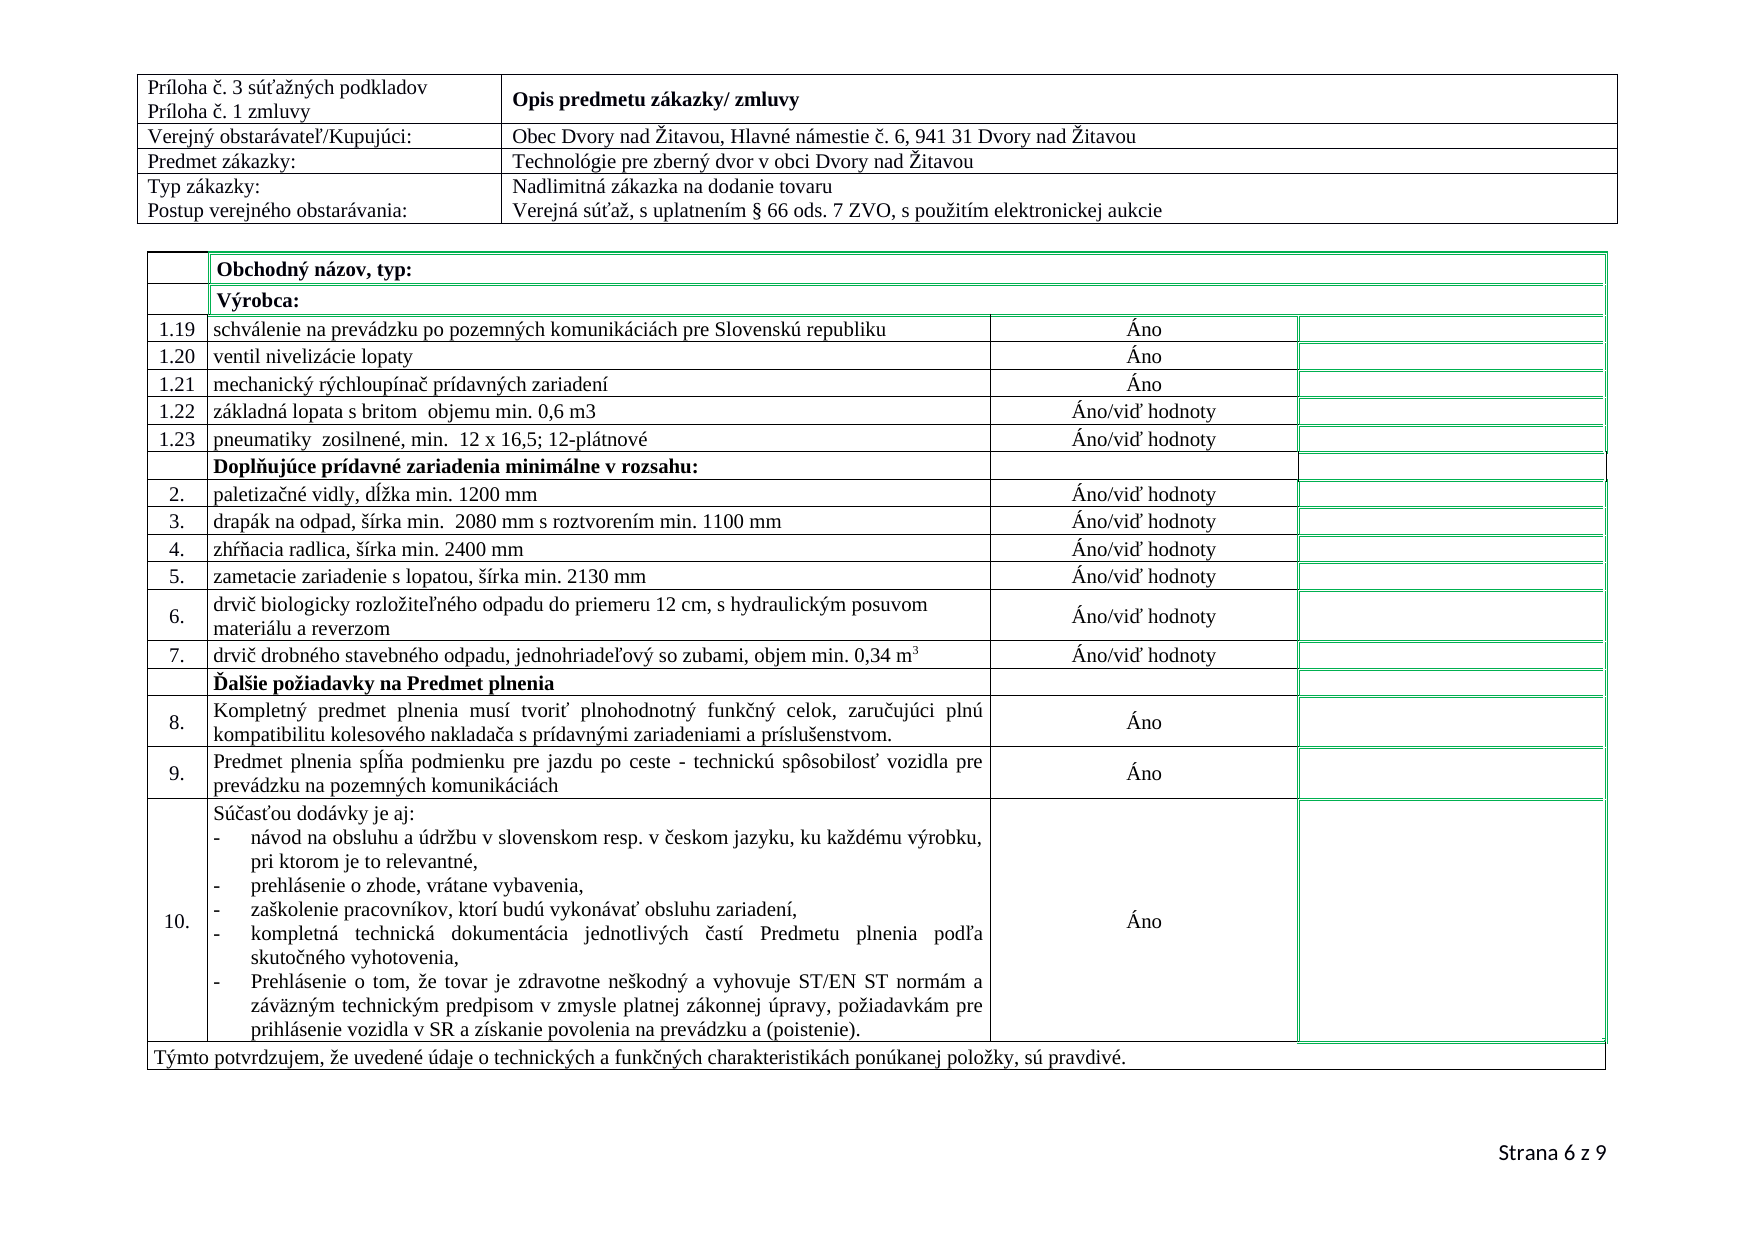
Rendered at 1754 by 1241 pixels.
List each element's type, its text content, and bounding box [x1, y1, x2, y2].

table_cell 1.20 [148, 342, 207, 369]
table_cell Áno [991, 342, 1297, 369]
table_cell paletizačné vidly, dĺžka min. 1200 mm [208, 480, 990, 506]
table_cell ventil nivelizácie lopaty [208, 342, 990, 369]
table_cell [148, 669, 207, 695]
table_cell [1300, 798, 1605, 1041]
table_cell mechanický rýchloupínač prídavných zariadení [208, 370, 990, 396]
table_cell Predmet plnenia spĺňa podmienku pre jazdu po ceste - technickú spôsobilosť vozidla pre prevádzku na pozemných komunikáciách [208, 747, 990, 797]
table_cell 4. [148, 535, 207, 561]
table_cell [1299, 561, 1606, 589]
table_cell [148, 284, 208, 314]
table_cell [1299, 396, 1606, 424]
table_cell [1300, 314, 1605, 341]
table_cell Áno [991, 747, 1297, 797]
table_cell schválenie na prevádzku po pozemných komunikáciách pre Slovenskú republiku [208, 317, 990, 341]
table_cell 1.21 [148, 370, 207, 396]
table_cell 8. [148, 696, 207, 746]
table_cell Áno [991, 370, 1297, 396]
table_cell [1299, 746, 1606, 797]
table_cell [1300, 589, 1605, 640]
table_cell 7. [148, 641, 207, 667]
table_cell Áno/viď hodnoty [991, 425, 1297, 451]
table_cell Áno [991, 799, 1297, 1041]
table_cell 1.23 [148, 425, 207, 451]
table_cell 1.22 [148, 397, 207, 424]
table_cell Áno/viď hodnoty [991, 562, 1297, 589]
table_cell [1300, 369, 1605, 396]
table_header Obchodný názov, typ: [211, 255, 1605, 283]
table_cell Áno [991, 317, 1297, 341]
table_cell [1300, 668, 1605, 695]
table_cell Áno/viď hodnoty [991, 480, 1297, 506]
table_cell [991, 669, 1297, 695]
table_cell [1299, 640, 1606, 667]
table_cell Áno/viď hodnoty [991, 535, 1297, 561]
table_cell [1299, 695, 1606, 746]
table_cell drapák na odpad, šírka min. 2080 mm s roztvorením min. 1100 mm [208, 507, 990, 534]
table_cell [1299, 451, 1606, 479]
table_cell 1.19 [148, 315, 207, 341]
table_cell 2. [148, 480, 207, 506]
table_cell Súčasťou dodávky je aj: návod na obsluhu a údržbu v slovenskom resp. v českom jazyku, ku každému výrobku, pri ktorom je to relevantné, prehlásenie o zhode, vrátane vybavenia, zaškolenie pracovníkov, ktorí budú vykonávať obsluhu zariadení, kompletná technická dokumentácia jednotlivých častí Predmetu plnenia podľa skutočného vyhotovenia, Prehlásenie o tom, že tovar je zdravotne neškodný a vyhovuje ST/EN ST normám a záväzným technickým predpisom v zmysle platnej zákonnej úpravy, požiadavkám pre prihlásenie vozidla v SR a získanie povolenia na prevádzku a (poistenie). [208, 799, 990, 1041]
table_cell 3. [148, 507, 207, 534]
table_cell Áno/viď hodnoty [991, 590, 1297, 640]
table_cell 5. [148, 562, 207, 589]
table_cell [1300, 424, 1605, 451]
table_cell Áno/viď hodnoty [991, 507, 1297, 534]
table_cell zametacie zariadenie s lopatou, šírka min. 2130 mm [208, 562, 990, 589]
table_cell Áno/viď hodnoty [991, 641, 1297, 667]
table_cell 6. [148, 590, 207, 640]
table_cell Doplňujúce prídavné zariadenia minimálne v rozsahu: [208, 452, 990, 479]
table_cell [1300, 534, 1605, 561]
table_cell [148, 452, 207, 479]
table_cell drvič drobného stavebného odpadu, jednohriadeľový so zubami, objem min. 0,34 m3 [208, 641, 990, 667]
table_cell Áno/viď hodnoty [991, 397, 1297, 424]
table_cell pneumatiky zosilnené, min. 12 x 16,5; 12-plátnové [208, 425, 990, 451]
table_cell [1299, 506, 1606, 534]
table_cell Výrobca: [211, 283, 1605, 314]
table_cell [1300, 479, 1606, 506]
table_cell zhŕňacia radlica, šírka min. 2400 mm [208, 535, 990, 561]
table_cell Ďalšie požiadavky na Predmet plnenia [208, 669, 990, 695]
table_cell [991, 452, 1298, 479]
table_cell Áno [991, 696, 1297, 746]
table_cell Týmto potvrdzujem, že uvedené údaje o technických a funkčných charakteristikách ponúkanej položky, sú pravdivé. [148, 1042, 1605, 1069]
table_cell 9. [148, 747, 207, 797]
table_cell Kompletný predmet plnenia musí tvoriť plnohodnotný funkčný celok, zaručujúci plnú kompatibilitu kolesového nakladača s prídavnými zariadeniami a príslušenstvom. [208, 696, 990, 746]
table_cell 10. [148, 799, 207, 1041]
table_cell základná lopata s britom objemu min. 0,6 m3 [208, 397, 990, 424]
table_header [148, 253, 208, 283]
table_cell [1299, 341, 1606, 369]
table_cell drvič biologicky rozložiteľného odpadu do priemeru 12 cm, s hydraulickým posuvom materiálu a reverzom [208, 590, 990, 640]
